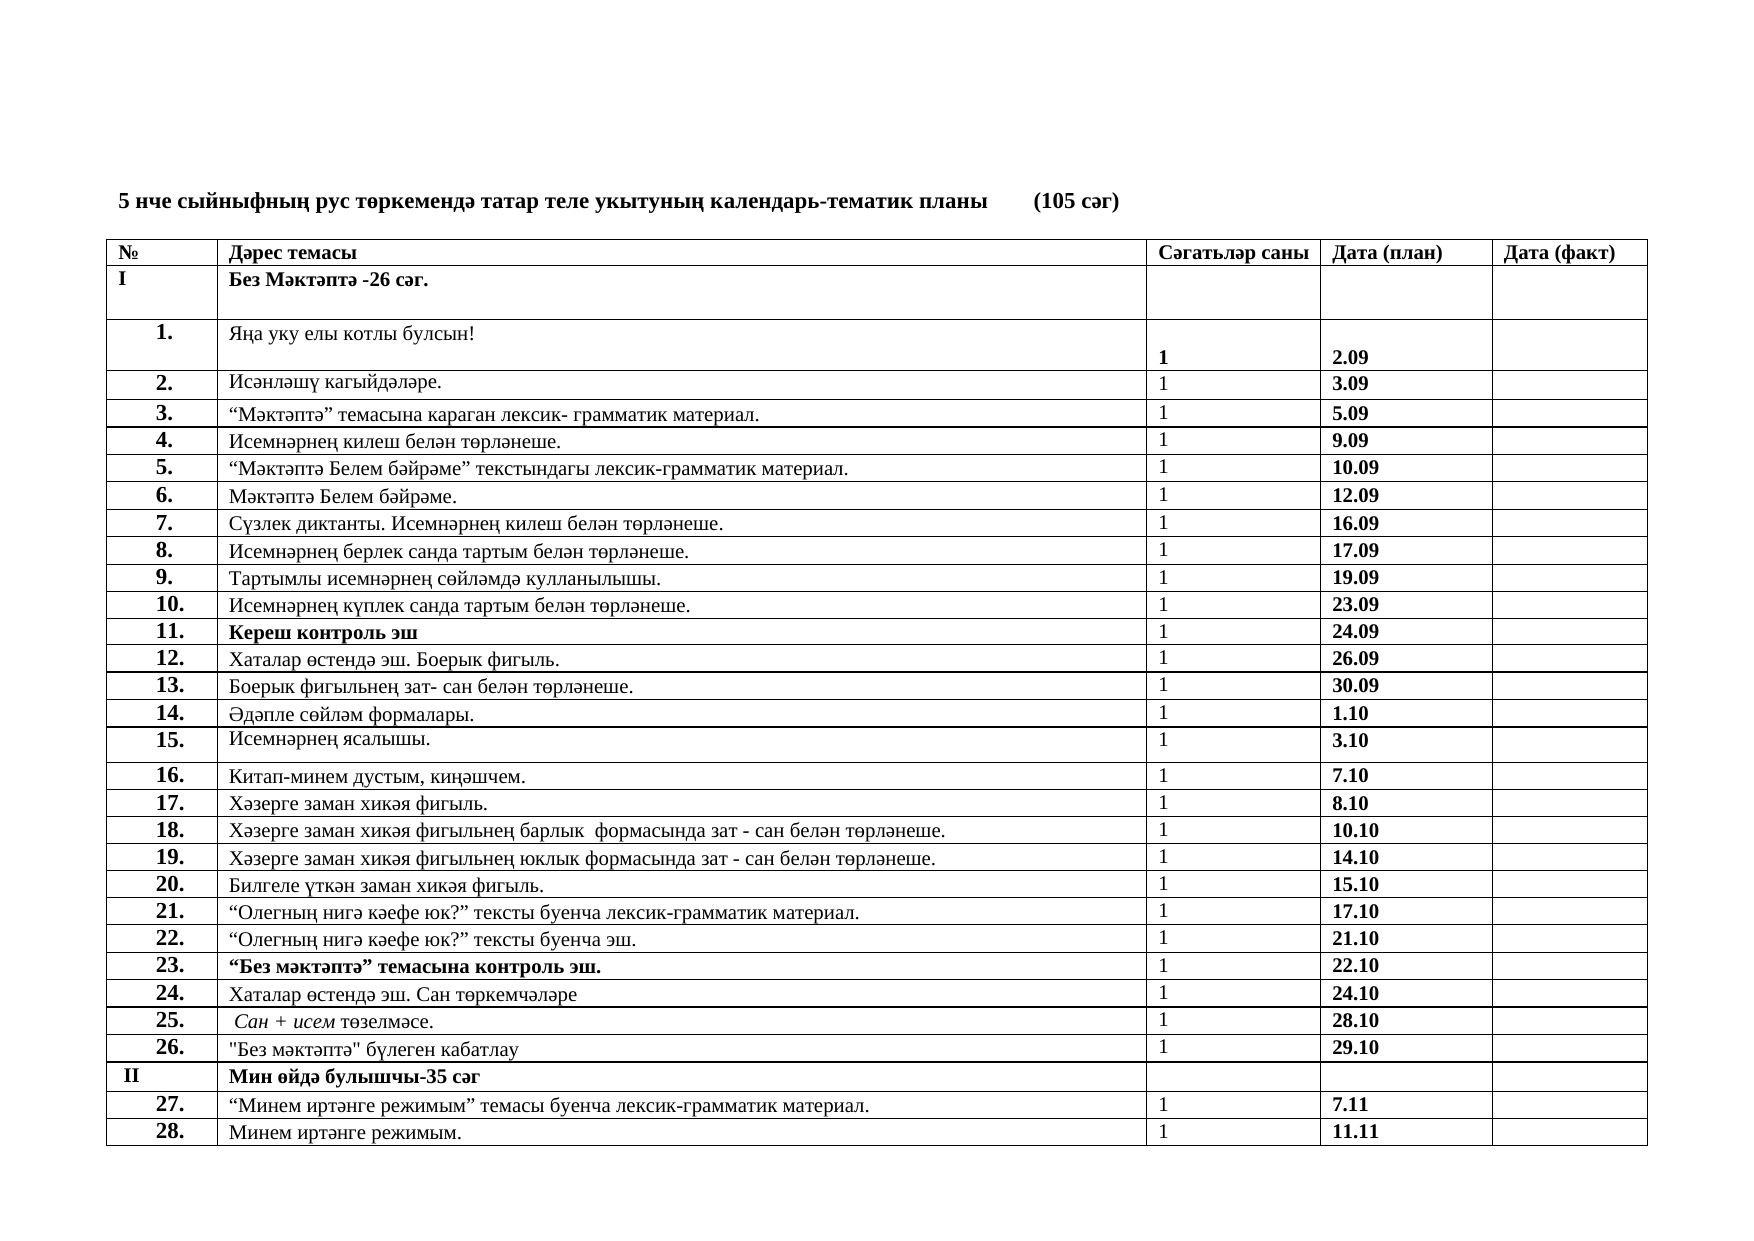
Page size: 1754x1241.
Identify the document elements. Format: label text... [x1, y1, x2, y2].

table_cell [1493, 1063, 1647, 1091]
table_cell II [107, 1063, 217, 1091]
table_cell “Мәктәптә Белем бәйрәме” текстындагы лексик-грамматик материал. [218, 455, 1146, 481]
table_cell [107, 953, 217, 979]
table_cell Хәзерге заман хикәя фигыль. [218, 790, 1146, 816]
table_cell Тартымлы исемнәрнең сөйләмдә кулланылышы. [218, 565, 1146, 591]
table_cell [107, 1035, 217, 1061]
table_cell 1 [1147, 537, 1320, 563]
table_cell [1493, 266, 1647, 319]
table_cell [1147, 1063, 1320, 1091]
table_cell [1493, 400, 1647, 426]
table_cell [107, 980, 217, 1006]
table_cell [107, 844, 217, 870]
table_cell [107, 565, 217, 591]
table_cell 1 [1147, 953, 1320, 979]
table_cell 1 [1147, 1092, 1320, 1118]
table_cell 1 [1147, 592, 1320, 618]
table_cell [107, 898, 217, 924]
table_cell Боерык фигыльнең зат- сан белән төрләнеше. [218, 673, 1146, 699]
table_cell 1 [1147, 320, 1320, 370]
table_cell [1493, 898, 1647, 924]
table_cell [1493, 592, 1647, 618]
table_cell 17.10 [1321, 898, 1492, 924]
table_cell [107, 482, 217, 509]
table_cell [1493, 371, 1647, 399]
table_cell 1 [1147, 817, 1320, 843]
table_cell Кереш контроль эш [218, 619, 1146, 644]
table_cell 1 [1147, 673, 1320, 699]
table_cell [1493, 455, 1647, 481]
table_cell [1493, 790, 1647, 816]
table_cell 19.09 [1321, 565, 1492, 591]
table_cell 16.09 [1321, 510, 1492, 536]
table_cell [107, 763, 217, 789]
table_cell 1 [1147, 1035, 1320, 1061]
table_cell 2.09 [1321, 320, 1492, 370]
table_cell [1493, 1008, 1647, 1033]
table_cell [1493, 645, 1647, 671]
table_cell 15.10 [1321, 871, 1492, 897]
table_cell I [107, 266, 217, 319]
table_cell [1493, 817, 1647, 843]
table_cell 24.09 [1321, 619, 1492, 644]
table_cell [107, 320, 217, 370]
table_cell 1 [1147, 510, 1320, 536]
table_cell 1 [1147, 371, 1320, 399]
table_cell 9.09 [1321, 428, 1492, 453]
table_cell [107, 728, 217, 762]
table_cell [107, 619, 217, 644]
table_cell Без Мәктәптә -26 сәг. [218, 266, 1146, 319]
table_cell [107, 645, 217, 671]
table_cell 22.10 [1321, 953, 1492, 979]
table_cell 1 [1147, 700, 1320, 726]
table_cell Исемнәрнең берлек санда тартым белән төрләнеше. [218, 537, 1146, 563]
table_cell 14.10 [1321, 844, 1492, 870]
table_cell [1493, 980, 1647, 1006]
table_cell Мәктәптә Белем бәйрәме. [218, 482, 1146, 509]
table_cell [1493, 537, 1647, 563]
table_cell [1493, 1119, 1647, 1145]
table_cell 1 [1147, 898, 1320, 924]
table_cell [107, 1008, 217, 1033]
table_cell [107, 537, 217, 563]
table_cell "Без мәктәптә" бүлеген кабатлау [218, 1035, 1146, 1061]
table_cell Исемнәрнең ясалышы. [218, 728, 1146, 762]
table_cell 1 [1147, 871, 1320, 897]
table_cell 1 [1147, 844, 1320, 870]
table_cell 1 [1147, 428, 1320, 453]
table_cell [1493, 320, 1647, 370]
table_cell [107, 400, 217, 426]
table_cell 7.11 [1321, 1092, 1492, 1118]
table_cell [1493, 871, 1647, 897]
table_header Дәрес темасы [218, 240, 1146, 265]
table_cell 29.10 [1321, 1035, 1492, 1061]
table_cell 1 [1147, 763, 1320, 789]
table_cell [107, 510, 217, 536]
table_cell “Олегның нигә кәефе юк?” тексты буенча эш. [218, 925, 1146, 952]
table_cell “Минем иртәнге режимым” темасы буенча лексик-грамматик материал. [218, 1092, 1146, 1118]
table_cell Хәзерге заман хикәя фигыльнең юклык формасында зат - сан белән төрләнеше. [218, 844, 1146, 870]
table_cell 3.09 [1321, 371, 1492, 399]
table_cell Хаталар өстендә эш. Сан төркемчәләре [218, 980, 1146, 1006]
table_cell [107, 455, 217, 481]
table_header Дата (факт) [1493, 240, 1647, 265]
table_cell Билгеле үткән заман хикәя фигыль. [218, 871, 1146, 897]
text 5 нче сыйныфның рус төркемендә татар теле укытуның календарь-тематик планы (105 сәг) [118, 189, 1698, 214]
table_cell [1493, 844, 1647, 870]
table_cell [1493, 1092, 1647, 1118]
table_cell 1 [1147, 790, 1320, 816]
table_cell Минем иртәнге режимым. [218, 1119, 1146, 1145]
table_cell [107, 700, 217, 726]
table_cell [1493, 728, 1647, 762]
table_cell [1493, 953, 1647, 979]
table_cell 1 [1147, 1119, 1320, 1145]
table_cell [1493, 565, 1647, 591]
table_cell Сүзлек диктанты. Исемнәрнең килеш белән төрләнеше. [218, 510, 1146, 536]
table_cell 1 [1147, 482, 1320, 509]
table_cell Исемнәрнең килеш белән төрләнеше. [218, 428, 1146, 453]
table_cell 30.09 [1321, 673, 1492, 699]
table_cell [1493, 673, 1647, 699]
table_cell 23.09 [1321, 592, 1492, 618]
table_cell [107, 1119, 217, 1145]
table_cell [107, 790, 217, 816]
table_cell 1 [1147, 619, 1320, 644]
table_cell [1493, 428, 1647, 453]
table_cell 1 [1147, 1008, 1320, 1033]
table_cell Сан + исем төзелмәсе. [218, 1008, 1146, 1033]
table_cell 1 [1147, 980, 1320, 1006]
table_cell 5.09 [1321, 400, 1492, 426]
table_header Сәгатьләр саны [1147, 240, 1320, 265]
table_cell 21.10 [1321, 925, 1492, 952]
table_cell 1 [1147, 565, 1320, 591]
table_cell [1493, 619, 1647, 644]
table_cell Китап-минем дустым, киңәшчем. [218, 763, 1146, 789]
table_cell [1147, 266, 1320, 319]
table_cell 10.09 [1321, 455, 1492, 481]
table_cell 1 [1147, 925, 1320, 952]
table_cell [1493, 763, 1647, 789]
table_cell [1493, 925, 1647, 952]
table_cell [107, 673, 217, 699]
table_cell [1493, 700, 1647, 726]
table_cell [1493, 510, 1647, 536]
table_cell 8.10 [1321, 790, 1492, 816]
table_header Дата (план) [1321, 240, 1492, 265]
table_cell 17.09 [1321, 537, 1492, 563]
table_cell 11.11 [1321, 1119, 1492, 1145]
table_cell 1 [1147, 728, 1320, 762]
table_cell Хаталар өстендә эш. Боерык фигыль. [218, 645, 1146, 671]
table_cell 3.10 [1321, 728, 1492, 762]
table_cell 1 [1147, 645, 1320, 671]
table_header № [107, 240, 217, 265]
table_cell [107, 428, 217, 453]
table_cell [1321, 1063, 1492, 1091]
table_cell [1321, 266, 1492, 319]
table_cell 7.10 [1321, 763, 1492, 789]
table_cell “Олегның нигә кәефе юк?” тексты буенча лексик-грамматик материал. [218, 898, 1146, 924]
table_cell 28.10 [1321, 1008, 1492, 1033]
table_cell [107, 817, 217, 843]
table_cell 1.10 [1321, 700, 1492, 726]
table_cell “Мәктәптә” темасына караган лексик- грамматик материал. [218, 400, 1146, 426]
table_cell [1493, 1035, 1647, 1061]
table_cell “Без мәктәптә” темасына контроль эш. [218, 953, 1146, 979]
table_cell [107, 871, 217, 897]
table_cell [107, 1092, 217, 1118]
table_cell 1 [1147, 455, 1320, 481]
table_cell Исемнәрнең күплек санда тартым белән төрләнеше. [218, 592, 1146, 618]
table_cell Әдәпле сөйләм формалары. [218, 700, 1146, 726]
table_cell [107, 371, 217, 399]
table_cell 1 [1147, 400, 1320, 426]
table_cell 12.09 [1321, 482, 1492, 509]
table_cell Исәнләшү кагыйдәләре. [218, 371, 1146, 399]
table_cell [1493, 482, 1647, 509]
table_cell Хәзерге заман хикәя фигыльнең барлык формасында зат - сан белән төрләнеше. [218, 817, 1146, 843]
table_cell 10.10 [1321, 817, 1492, 843]
table_cell Яңа уку елы котлы булсын! [218, 320, 1146, 370]
table_cell Мин өйдә булышчы-35 сәг [218, 1063, 1146, 1091]
table_cell [107, 925, 217, 952]
table_cell [107, 592, 217, 618]
table_cell 26.09 [1321, 645, 1492, 671]
table_cell 24.10 [1321, 980, 1492, 1006]
